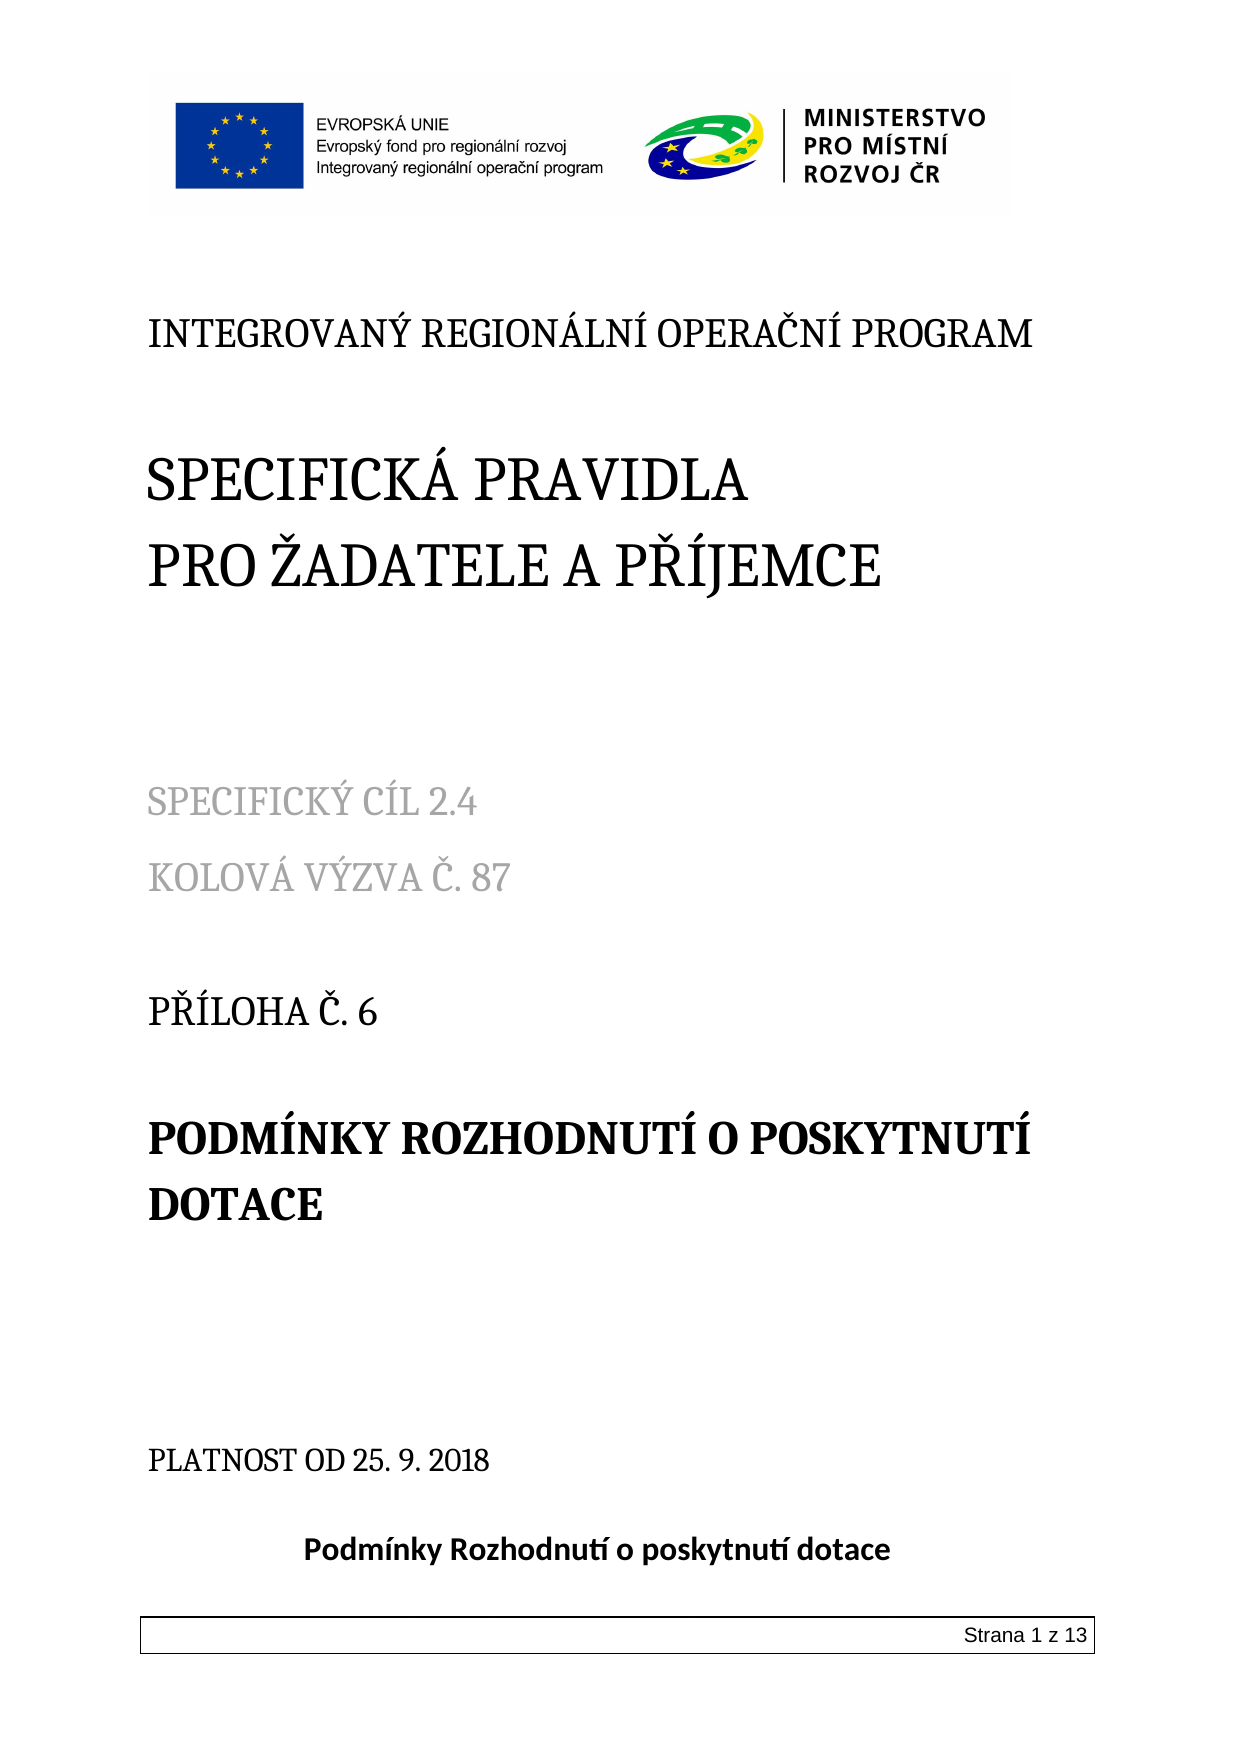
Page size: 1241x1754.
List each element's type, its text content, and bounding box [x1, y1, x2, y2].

text kolová výzva č. 87 [148, 854, 1092, 902]
text PŘÍLOHA Č. 6 [148, 988, 1092, 1036]
text pLATNOST OD 25. 9. 2018 [148, 1441, 1092, 1479]
text SPECIFICKÁ PRAVIDLA [148, 444, 1092, 516]
picture [147, 73, 1013, 217]
text PRO ŽADATELE A PŘÍJEMCE [148, 530, 1092, 602]
text SPECIFICKÝ CÍL 2.4 [148, 778, 1092, 826]
text Podmínky Rozhodnutí o poskytnutí dotace [110, 1528, 1092, 1569]
text Podmínky Rozhodnutí o poskytnutí dotace [148, 1111, 1092, 1232]
text INTEGROVANÝ REGIONÁLNÍ OPERAČNÍ PROGRAM [148, 310, 1092, 358]
